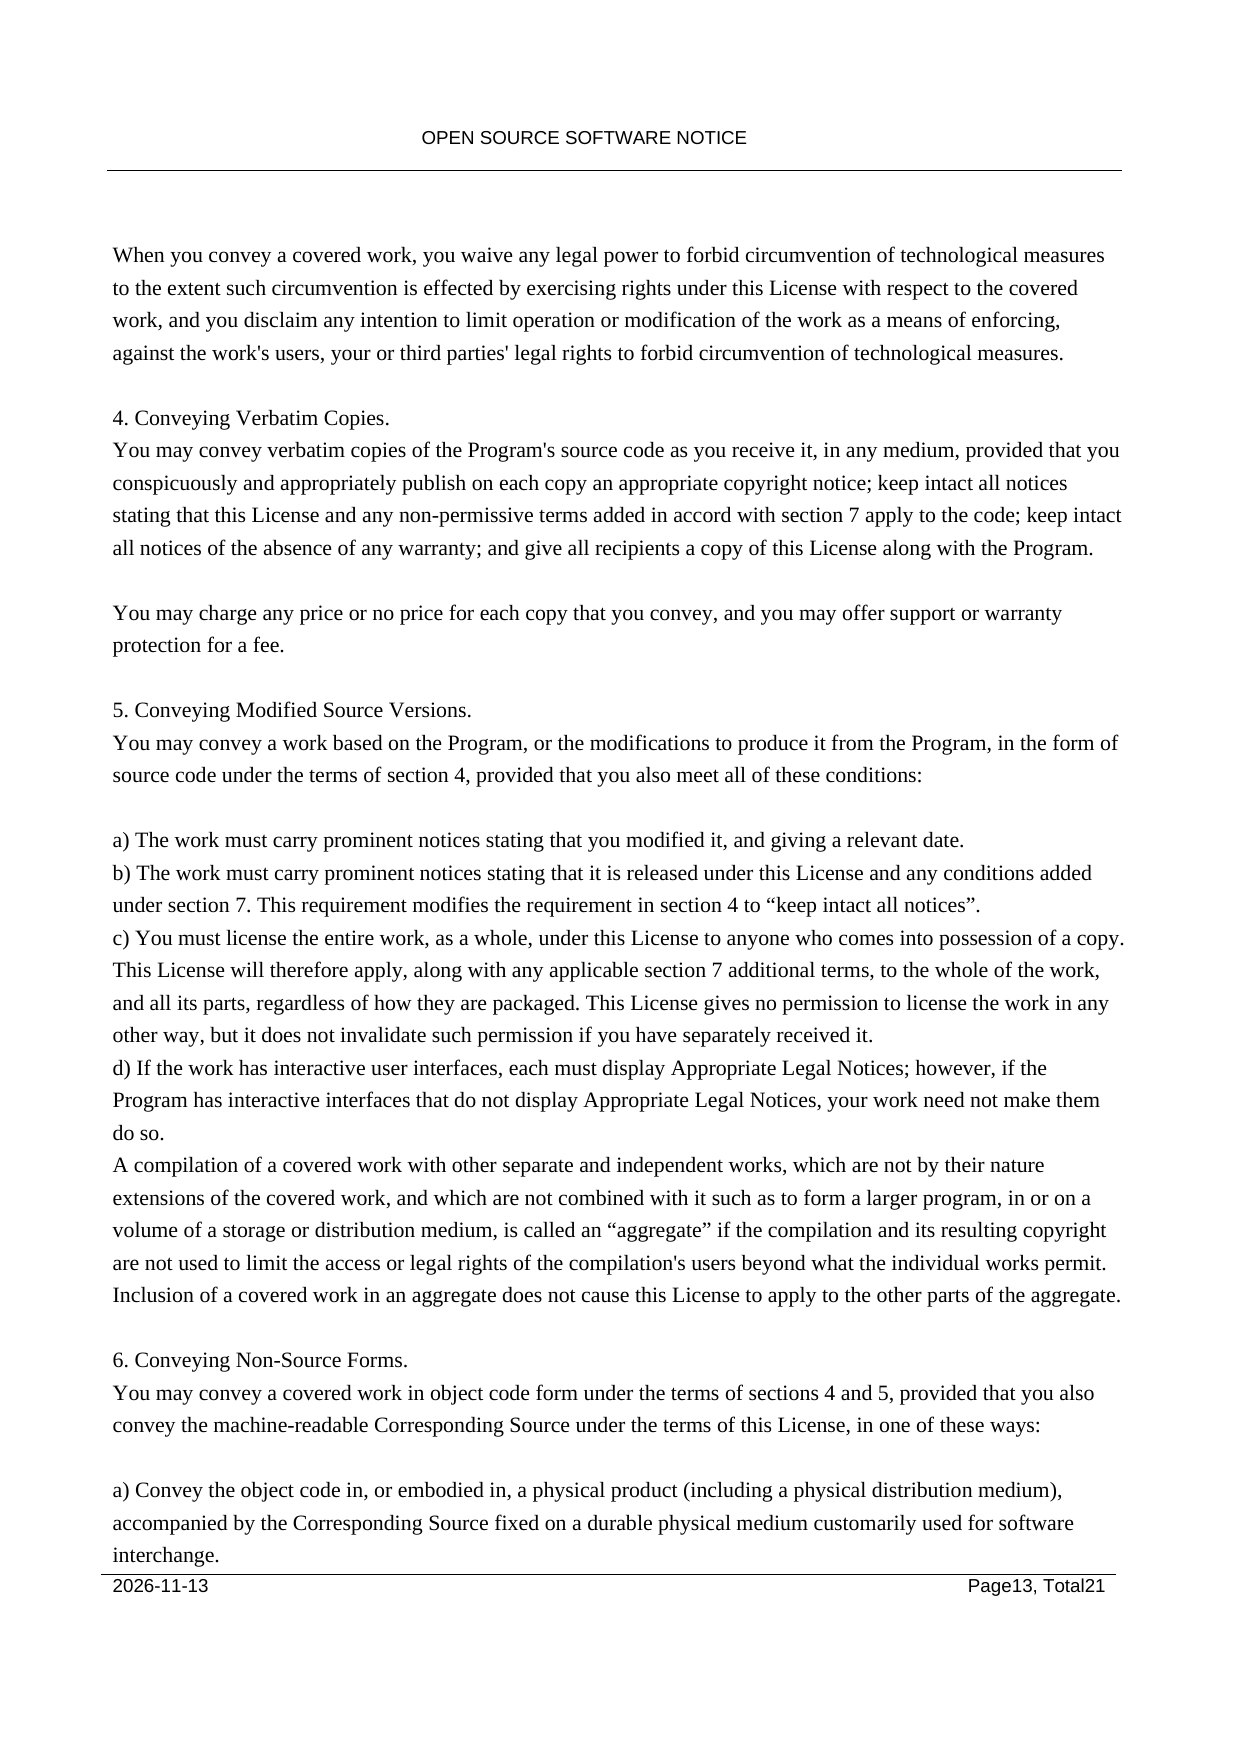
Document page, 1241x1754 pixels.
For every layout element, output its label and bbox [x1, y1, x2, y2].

text [112, 206, 1128, 1571]
